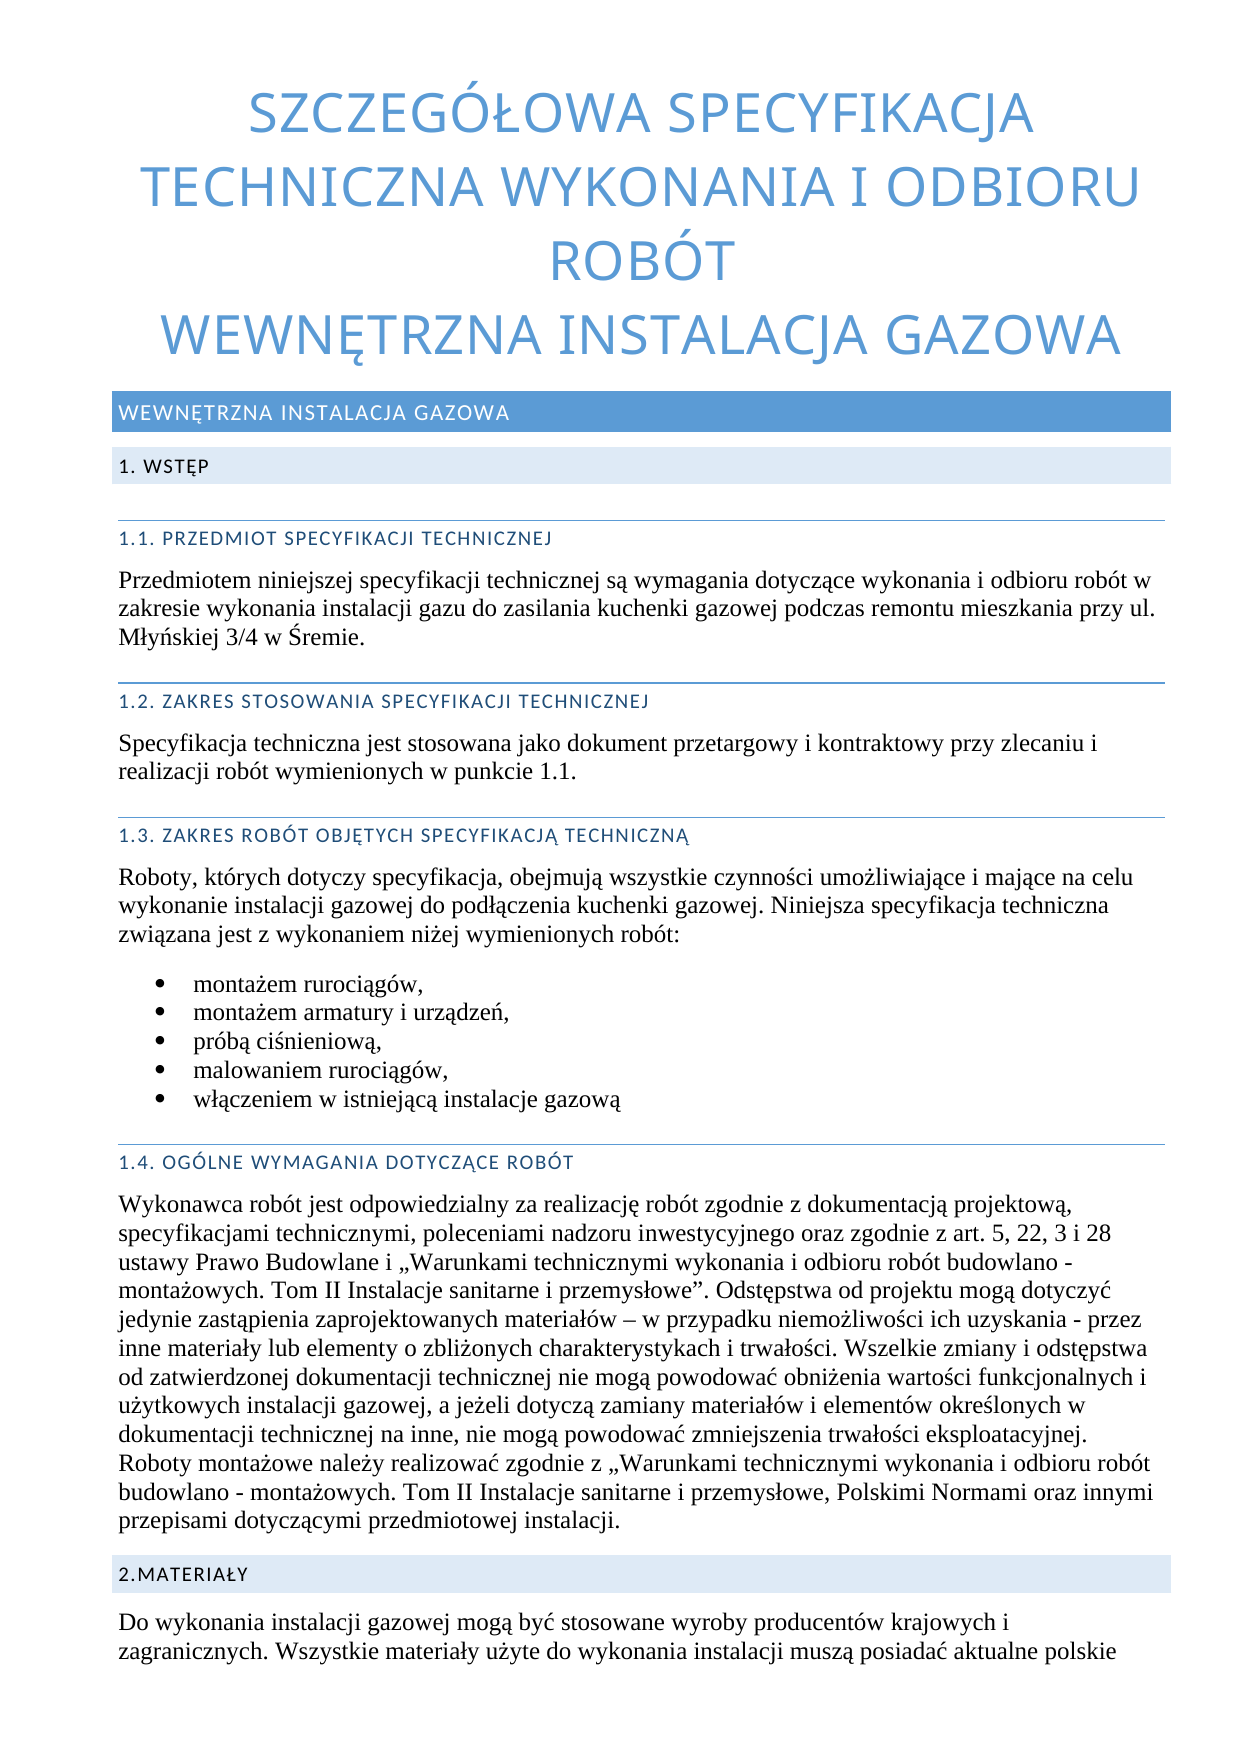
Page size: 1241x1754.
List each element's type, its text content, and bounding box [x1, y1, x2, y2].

list malowaniem rurociągów, [156, 1055, 1165, 1084]
text Specyfikacja techniczna jest stosowana jako dokument przetargowy i kontraktowy przy zlecaniu i realizacji robót wymienionych w punkcie 1.1. [118, 728, 1165, 785]
subtitle 1.4. Ogólne wymagania dotyczące robót [118, 1145, 1165, 1175]
list próbą ciśnieniową, [156, 1026, 1165, 1055]
text Wykonawca robót jest odpowiedzialny za realizację robót zgodnie z dokumentacją projektową, specyfikacjami technicznymi, poleceniami nadzoru inwestycyjnego oraz zgodnie z art. 5, 22, 3 i 28 ustawy Prawo Budowlane i „Warunkami technicznymi wykonania i odbioru robót budowlano - montażowych. Tom II Instalacje sanitarne i przemysłowe”. Odstępstwa od projektu mogą dotyczyć jedynie zastąpienia zaprojektowanych materiałów – w przypadku niemożliwości ich uzyskania - przez inne materiały lub elementy o zbliżonych charakterystykach i trwałości. Wszelkie zmiany i odstępstwa od zatwierdzonej dokumentacji technicznej nie mogą powodować obniżenia wartości funkcjonalnych i użytkowych instalacji gazowej, a jeżeli dotyczą zamiany materiałów i elementów określonych w dokumentacji technicznej na inne, nie mogą powodować zmniejszenia trwałości eksploatacyjnej. Roboty montażowe należy realizować zgodnie z „Warunkami technicznymi wykonania i odbioru robót budowlano - montażowych. Tom II Instalacje sanitarne i przemysłowe, Polskimi Normami oraz innymi przepisami dotyczącymi przedmiotowej instalacji. [118, 1189, 1165, 1534]
title SZCZEGÓŁOWA SPECYFIKACJA TECHNICZNA WYKONANIA I ODBIORU ROBÓT [118, 75, 1165, 296]
subtitle 2.MATERIAŁY [118, 1561, 1165, 1587]
list montażem armatury i urządzeń, [156, 997, 1165, 1026]
subtitle 1.2. Zakres stosowania Specyfikacji Technicznej [118, 684, 1165, 713]
text Roboty, których dotyczy specyfikacja, obejmują wszystkie czynności umożliwiające i mające na celu wykonanie instalacji gazowej do podłączenia kuchenki gazowej. Niniejsza specyfikacja techniczna związana jest z wykonaniem niżej wymienionych robót: [118, 862, 1165, 948]
subtitle 1.3. Zakres robót objętych Specyfikacją Techniczną [118, 818, 1165, 847]
list włączeniem w istniejącą instalacje gazową [156, 1084, 1165, 1112]
subtitle 1. WSTĘP [118, 453, 1165, 478]
title wewnętrzna instalacja gazowa [118, 296, 1165, 370]
list montażem rurociągów, [156, 969, 1165, 997]
subtitle WEWNĘTRZNA INSTALACJA GAZOWA [118, 398, 1165, 426]
subtitle 1.1. Przedmiot Specyfikacji Technicznej [118, 521, 1165, 551]
text Przedmiotem niniejszej specyfikacji technicznej są wymagania dotyczące wykonania i odbioru robót w zakresie wykonania instalacji gazu do zasilania kuchenki gazowej podczas remontu mieszkania przy ul. Młyńskiej 3/4 w Śremie. [118, 565, 1165, 651]
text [118, 1607, 1165, 1664]
